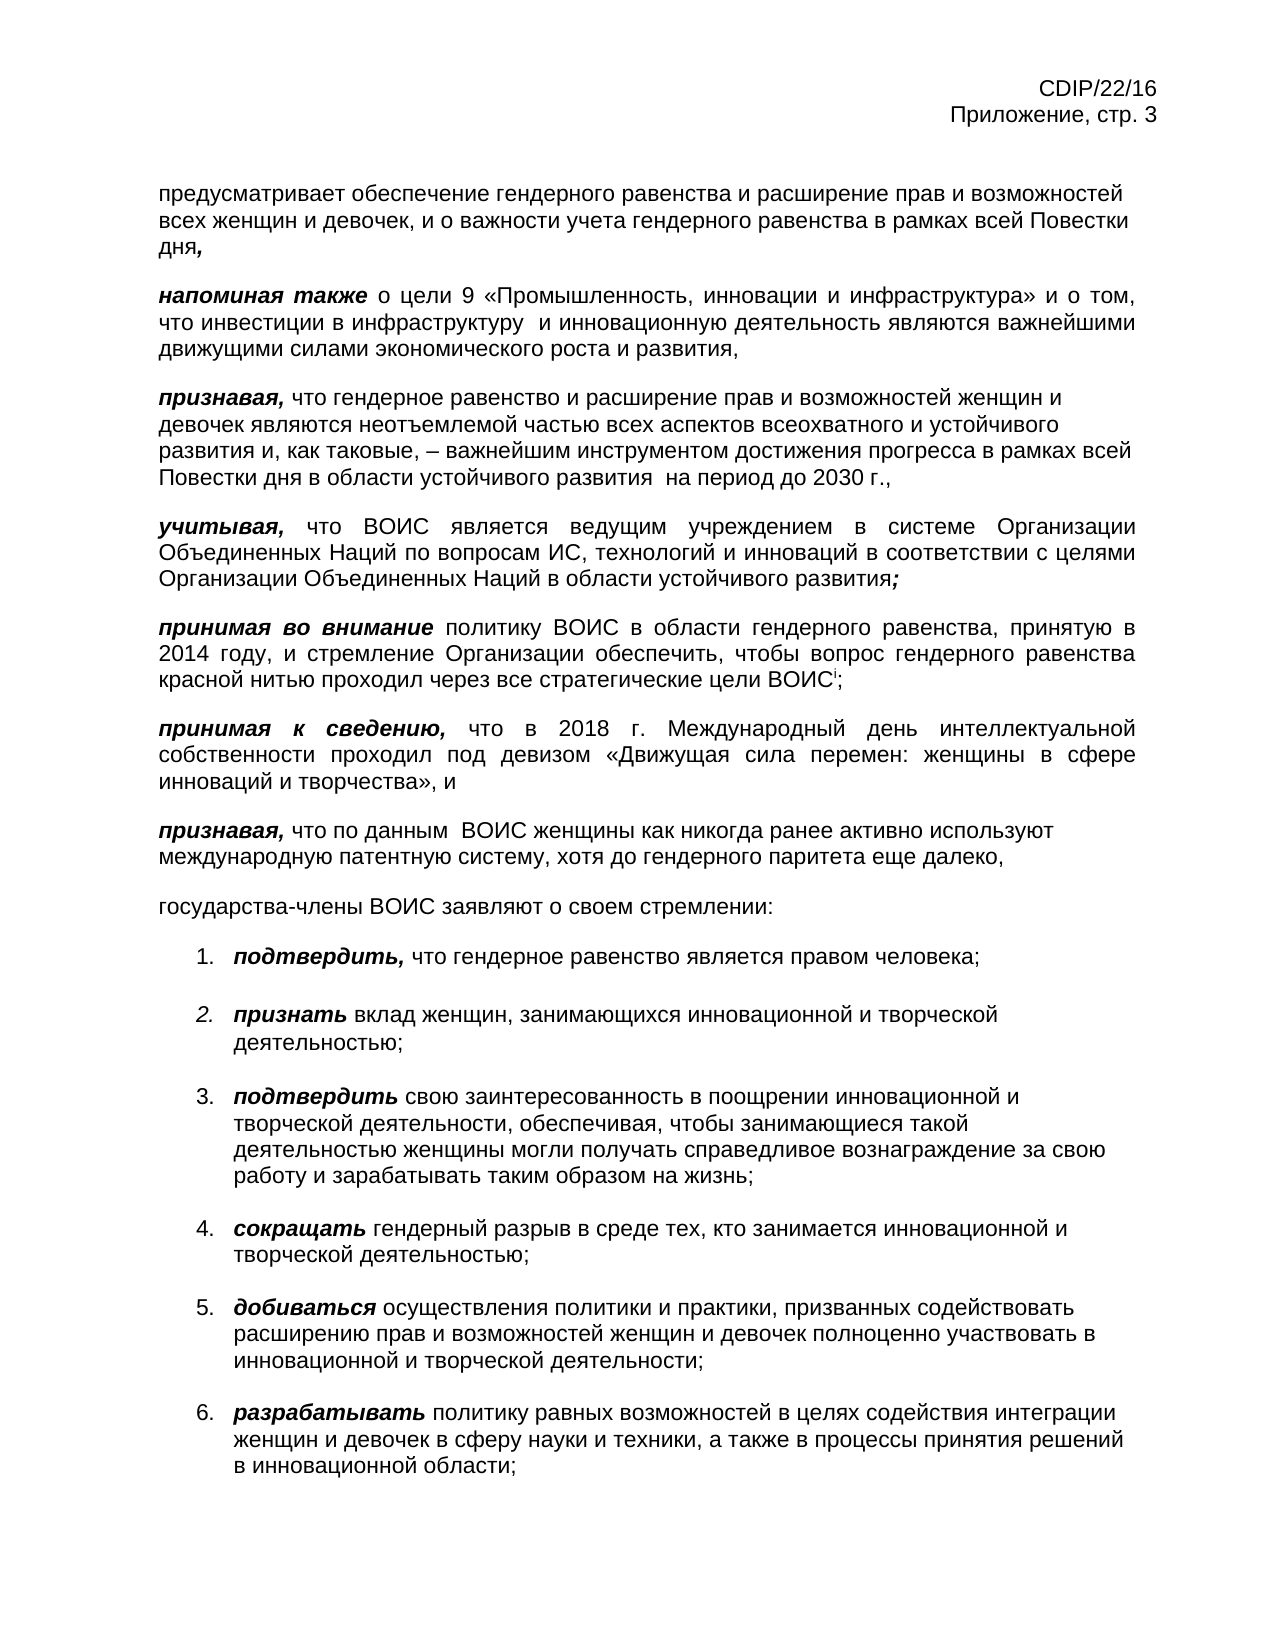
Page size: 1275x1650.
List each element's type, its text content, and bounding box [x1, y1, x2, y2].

list подтвердить, что гендерное равенство является правом человека; [196, 942, 1157, 971]
text принимая к сведению, что в 2018 г. Международный день интеллектуальной собственности проходил под девизом «Движущая сила перемен: женщины в сфере инноваций и творчества», и [158, 715, 1136, 794]
list добиваться осуществления политики и практики, призванных содействовать расширению прав и возможностей женщин и девочек полноценно участвовать в инновационной и творческой деятельности; [196, 1294, 1136, 1373]
list подтвердить свою заинтересованность в поощрении инновационной и творческой деятельности, обеспечивая, чтобы занимающиеся такой деятельностью женщины могли получать справедливое вознаграждение за свою работу и зарабатывать таким образом на жизнь; [196, 1083, 1136, 1188]
text принимая во внимание политику ВОИС в области гендерного равенства, принятую в 2014 году, и стремление Организации обеспечить, чтобы вопрос гендерного равенства красной нитью проходил через все стратегические цели ВОИС; [158, 615, 1136, 692]
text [158, 180, 1157, 259]
text признавая, что гендерное равенство и расширение прав и возможностей женщин и девочек являются неотъемлемой частью всех аспектов всеохватного и устойчивого развития и, как таковые, – важнейшим инструментом достижения прогресса в рамках всей Повестки дня в области устойчивого развития на период до 2030 г., [158, 384, 1137, 490]
text напоминая также о цели 9 «Промышленность, инновации и инфраструктура» и о том, что инвестиции в инфраструктуру и инновационную деятельность являются важнейшими движущими силами экономического роста и развития, [158, 282, 1136, 361]
list признать вклад женщин, занимающихся инновационной и творческой деятельностью; [196, 999, 1157, 1056]
list разрабатывать политику равных возможностей в целях содействия интеграции женщин и девочек в сферу науки и техники, а также в процессы принятия решений в инновационной области; [196, 1399, 1136, 1478]
text государства-члены ВОИС заявляют о своем стремлении: [158, 893, 1157, 919]
text признавая, что по данным ВОИС женщины как никогда ранее активно используют международную патентную систему, хотя до гендерного паритета еще далеко, [158, 817, 1136, 870]
text учитывая, что ВОИС является ведущим учреждением в системе Организации Объединенных Наций по вопросам ИС, технологий и инноваций в соответствии с целями Организации Объединенных Наций в области устойчивого развития; [158, 513, 1137, 592]
list сокращать гендерный разрыв в среде тех, кто занимается инновационной и творческой деятельностью; [196, 1215, 1157, 1268]
